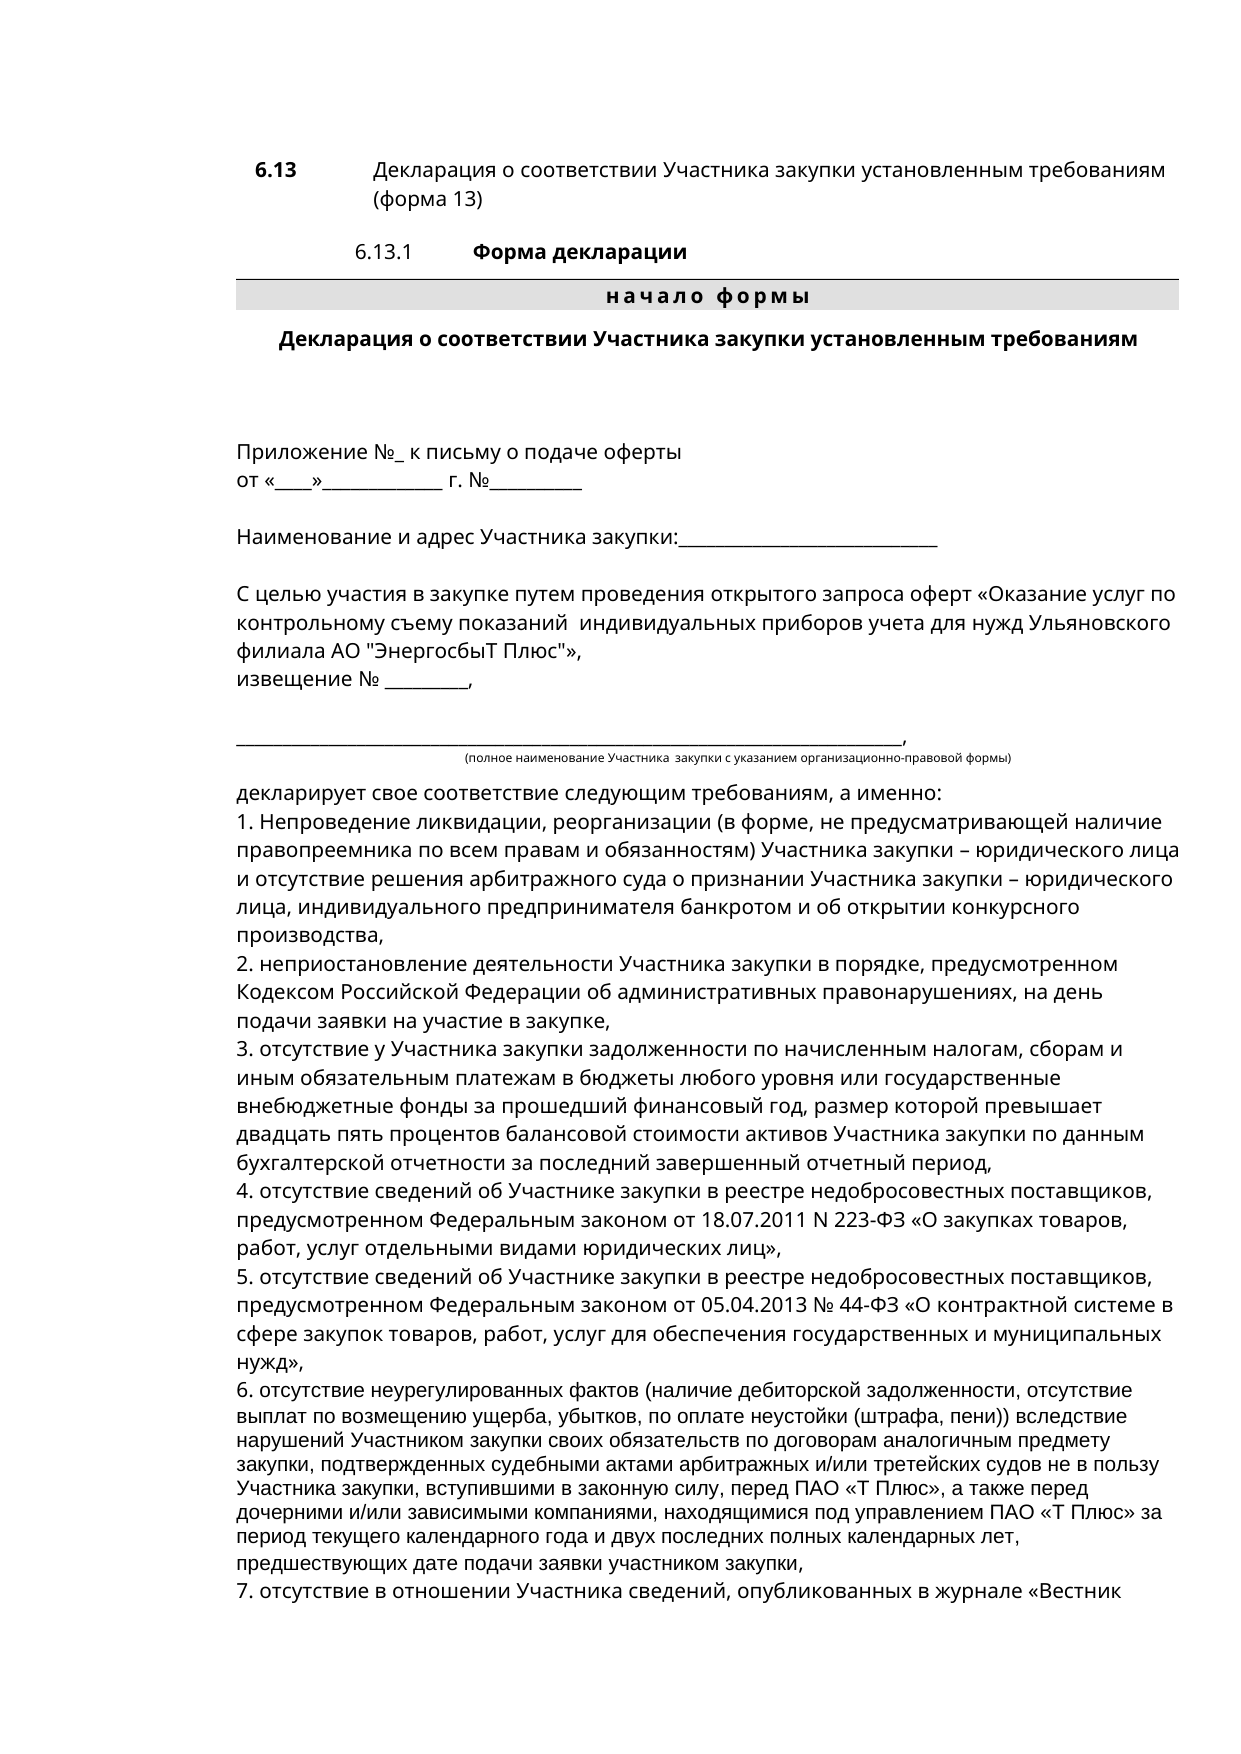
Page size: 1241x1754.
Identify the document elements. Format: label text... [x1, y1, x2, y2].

text ________________________________________________________________________, [236, 721, 1181, 750]
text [236, 1576, 1181, 1604]
text 1. Непроведение ликвидации, реорганизации (в форме, не предусматривающей наличие правопреемника по всем правам и обязанностям) Участника закупки – юридического лица и отсутствие решения арбитражного суда о признании Участника закупки – юридического лица, индивидуального предпринимателя банкротом и об открытии конкурсного производства, [236, 807, 1181, 949]
subtitle Декларация о соответствии Участника закупки установленным требованиям (форма 13) [255, 156, 1181, 212]
list Форма декларации [354, 237, 1181, 266]
text С целью участия в закупке путем проведения открытого запроса оферт «Оказание услуг по контрольному съему показаний индивидуальных приборов учета для нужд Ульяновского филиала АО "ЭнергосбыТ Плюс"», [236, 579, 1181, 664]
text начало формы [236, 280, 1179, 310]
text 4. отсутствие сведений об Участнике закупки в реестре недобросовестных поставщиков, предусмотренном Федеральным законом от 18.07.2011 N 223-ФЗ «О закупках товаров, работ, услуг отдельными видами юридических лиц», [236, 1176, 1181, 1262]
text Наименование и адрес Участника закупки:____________________________ [236, 522, 1181, 551]
text 5. отсутствие сведений об Участнике закупки в реестре недобросовестных поставщиков, предусмотренном Федеральным законом от 05.04.2013 № 44-ФЗ «О контрактной системе в сфере закупок товаров, работ, услуг для обеспечения государственных и муниципальных нужд», [236, 1262, 1181, 1376]
text Приложение №_ к письму о подаче оферты от «____»_____________ г. №__________ [236, 437, 1181, 494]
text Декларация о соответствии Участника закупки установленным требованиям [236, 324, 1181, 353]
text 6. отсутствие неурегулированных фактов (наличие дебиторской задолженности, отсутствие выплат по возмещению ущерба, убытков, по оплате неустойки (штрафа, пени)) вследствие нарушений Участником закупки своих обязательств по договорам аналогичным предмету закупки, подтвержденных судебными актами арбитражных и/или третейских судов не в пользу Участника закупки, вступившими в законную силу, перед ПАО «Т Плюс», а также перед дочерними и/или зависимыми компаниями, находящимися под управлением ПАО «Т Плюс» за период текущего календарного года и двух последних полных календарных лет, предшествующих дате подачи заявки участником закупки, [236, 1376, 1181, 1576]
text 3. отсутствие у Участника закупки задолженности по начисленным налогам, сборам и иным обязательным платежам в бюджеты любого уровня или государственные внебюджетные фонды за прошедший финансовый год, размер которой превышает двадцать пять процентов балансовой стоимости активов Участника закупки по данным бухгалтерской отчетности за последний завершенный отчетный период, [236, 1034, 1181, 1176]
text (полное наименование Участника закупки с указанием организационно-правовой формы) [236, 750, 1181, 778]
text 2. неприостановление деятельности Участника закупки в порядке, предусмотренном Кодексом Российской Федерации об административных правонарушениях, на день подачи заявки на участие в закупке, [236, 949, 1181, 1034]
text декларирует свое соответствие следующим требованиям, а именно: [236, 778, 1181, 807]
text извещение № _________, [236, 664, 1181, 693]
